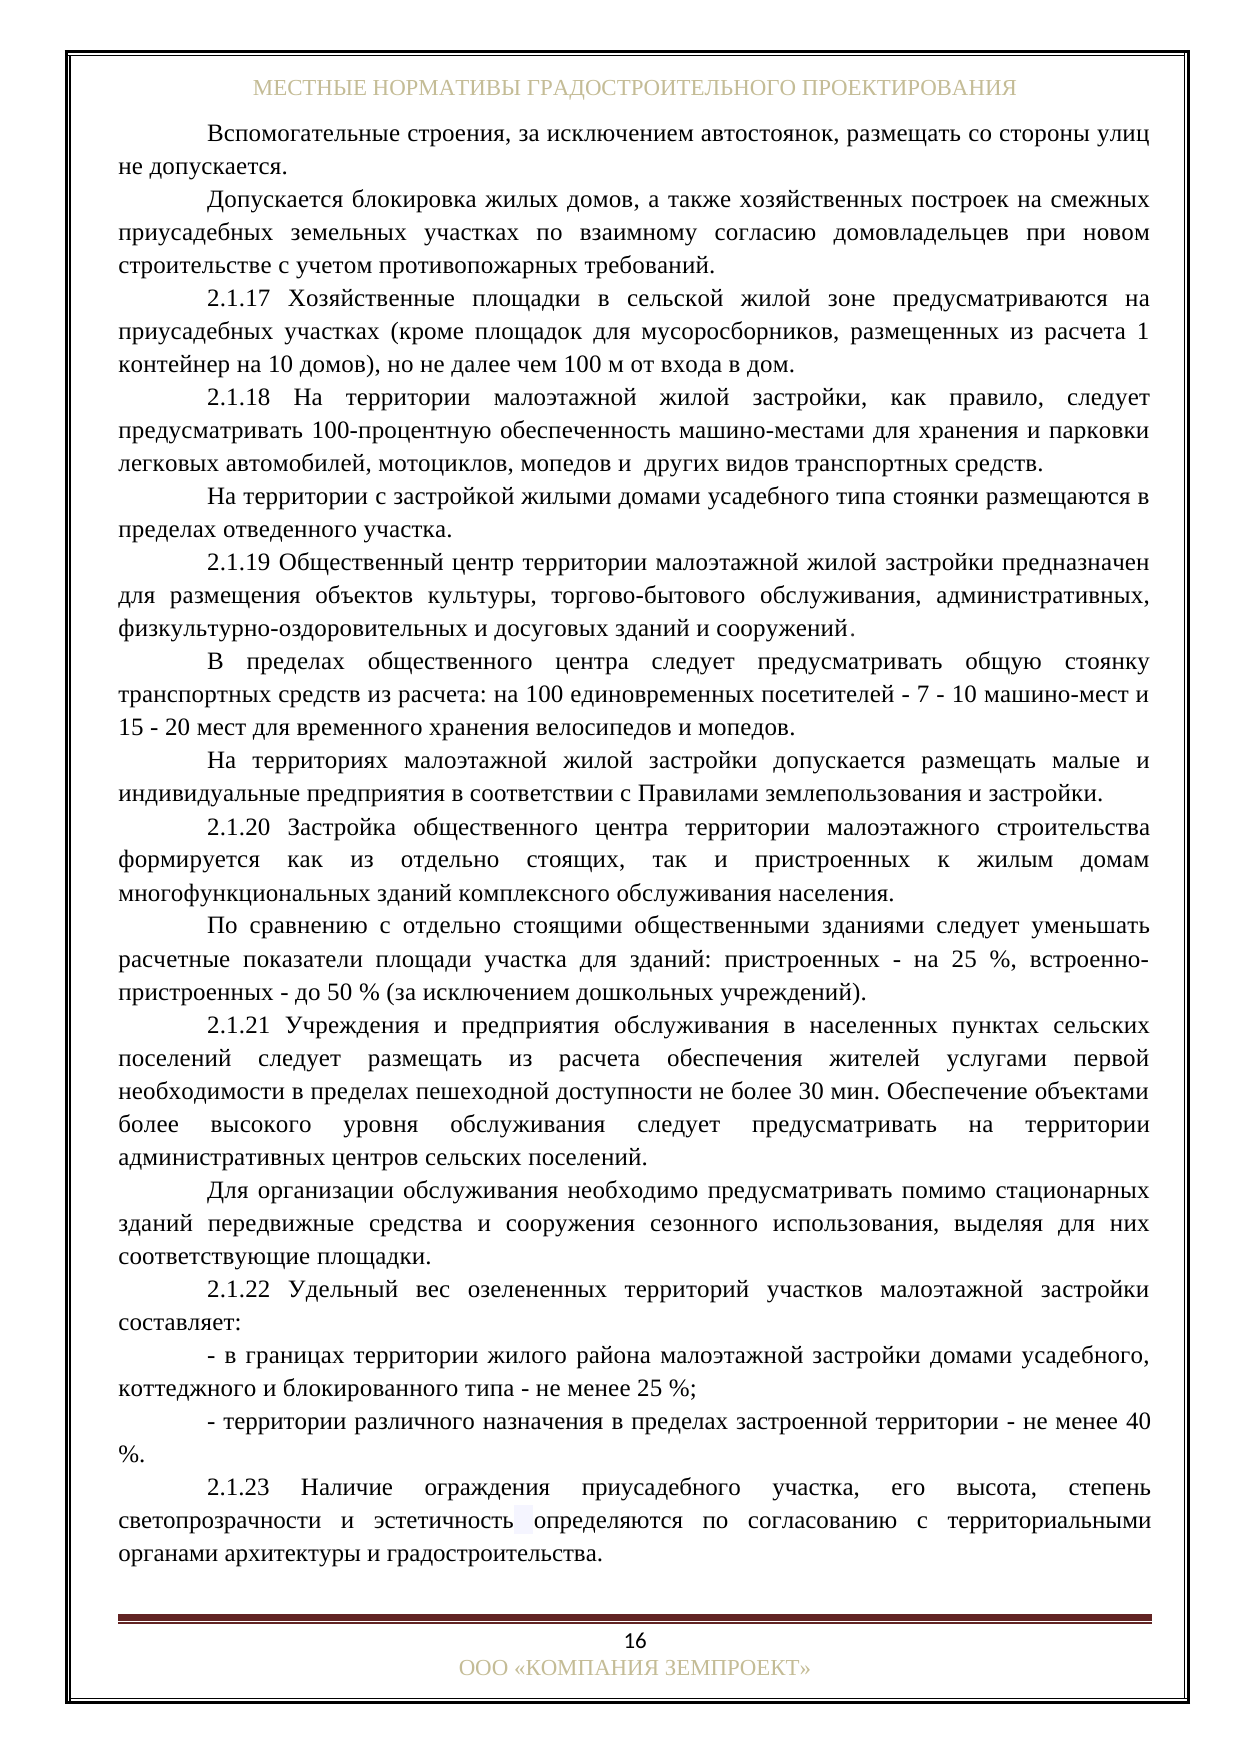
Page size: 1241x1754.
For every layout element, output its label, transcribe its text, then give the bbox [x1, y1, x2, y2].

text На территориях малоэтажной жилой застройки допускается размещать малые и индивидуальные предприятия в соответствии с Правилами землепользования и застройки. [118, 746, 1152, 807]
text 2.1.19 Общественный центр территории малоэтажной жилой застройки предназначен для размещения объектов культуры, торгово-бытового обслуживания, административных, физкультурно-оздоровительных и досуговых зданий и сооружений. [118, 547, 1152, 642]
text В пределах общественного центра следует предусматривать общую стоянку транспортных средств из расчета: на 100 единовременных посетителей - 7 - 10 машино-мест и 15 - 20 мест для временного хранения велосипедов и мопедов. [118, 646, 1152, 741]
text По сравнению с отдельно стоящими общественными зданиями следует уменьшать расчетные показатели площади участка для зданий: пристроенных - на 25 %, встроенно-пристроенных - до 50 % (за исключением дошкольных учреждений). [118, 911, 1152, 1005]
text 2.1.21 Учреждения и предприятия обслуживания в населенных пунктах сельских поселений следует размещать из расчета обеспечения жителей услугами первой необходимости в пределах пешеходной доступности не более 30 мин. Обеспечение объектами более высокого уровня обслуживания следует предусматривать на территории административных центров сельских поселений. [118, 1010, 1152, 1171]
text Вспомогательные строения, за исключением автостоянок, размещать со стороны улиц не допускается. [118, 118, 1152, 180]
text Допускается блокировка жилых домов, а также хозяйственных построек на смежных приусадебных земельных участках по взаимному согласию домовладельцев при новом строительстве с учетом противопожарных требований. [118, 184, 1152, 279]
text - территории различного назначения в пределах застроенной территории - не менее 40 %. [118, 1406, 1152, 1468]
text На территории с застройкой жилыми домами усадебного типа стоянки размещаются в пределах отведенного участка. [118, 481, 1152, 543]
text 2.1.23 Наличие ограждения приусадебного участка, его высота, степень светопрозрачности и эстетичность определяются по согласованию с территориальными органами архитектуры и градостроительства. [118, 1472, 1152, 1567]
text 2.1.17 Хозяйственные площадки в сельской жилой зоне предусматриваются на приусадебных участках (кроме площадок для мусоросборников, размещенных из расчета 1 контейнер на 10 домов), но не далее чем 100 м от входа в дом. [118, 345, 1152, 378]
text 2.1.17 Хозяйственные площадки в сельской жилой зоне предусматриваются на приусадебных участках (кроме площадок для мусоросборников, размещенных из расчета 1 контейнер на 10 домов), но не далее чем 100 м от входа в дом. [118, 283, 1152, 316]
text 2.1.18 На территории малоэтажной жилой застройки, как правило, следует предусматривать 100-процентную обеспеченность машино-местами для хранения и парковки легковых автомобилей, мотоциклов, мопедов и других видов транспортных средств. [118, 382, 1152, 477]
text 2.1.22 Удельный вес озелененных территорий участков малоэтажной застройки составляет: [118, 1274, 1152, 1336]
text Для организации обслуживания необходимо предусматривать помимо стационарных зданий передвижные средства и сооружения сезонного использования, выделяя для них соответствующие площадки. [118, 1175, 1152, 1269]
text - в границах территории жилого района малоэтажной застройки домами усадебного, коттеджного и блокированного типа - не менее 25 %; [118, 1340, 1152, 1402]
text 2.1.20 Застройка общественного центра территории малоэтажного строительства формируется как из отдельно стоящих, так и пристроенных к жилым домам многофункциональных зданий комплексного обслуживания населения. [118, 812, 1152, 906]
